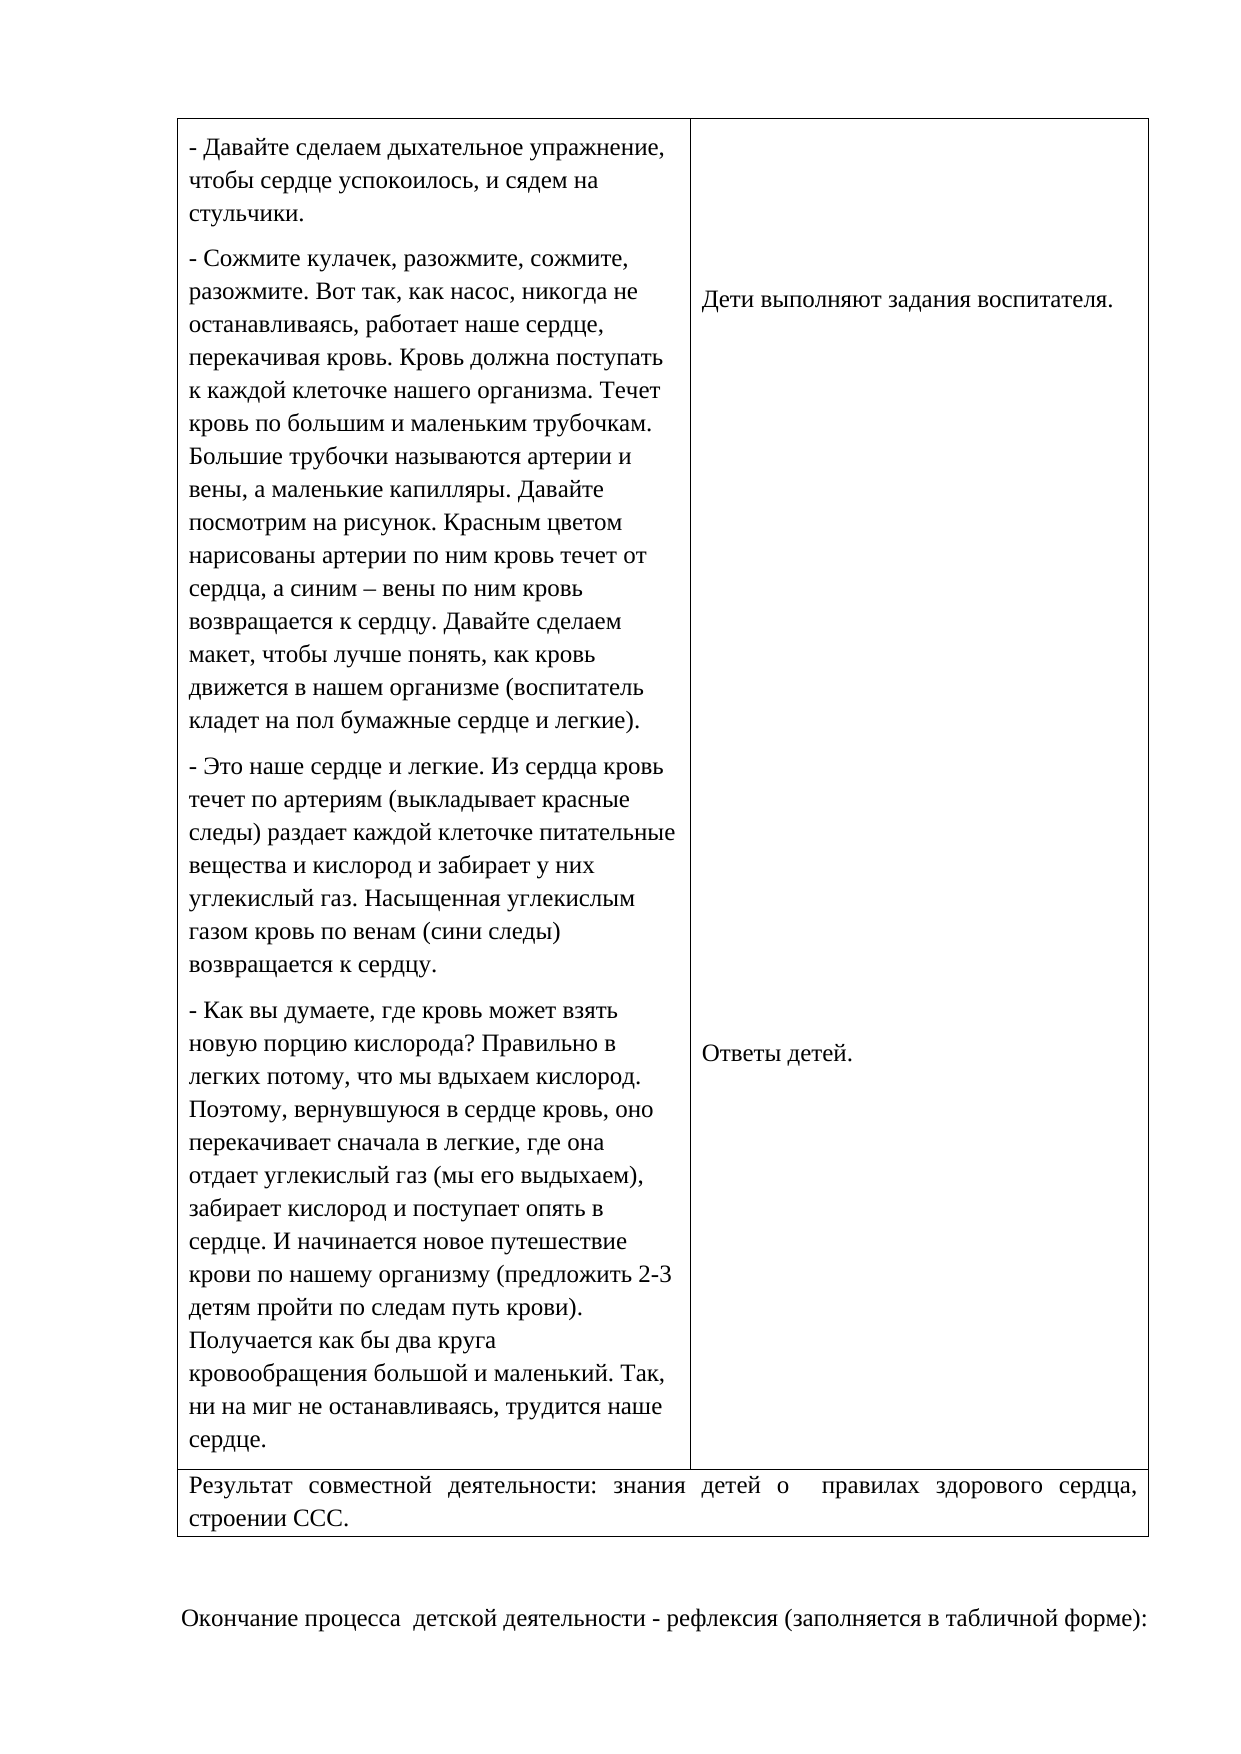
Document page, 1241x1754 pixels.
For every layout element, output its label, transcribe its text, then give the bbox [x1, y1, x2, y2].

text Окончание процесса детской деятельности - рефлексия (заполняется в табличной форме): [177, 1603, 1152, 1632]
table_cell Результат совместной деятельности: знания детей о правилах здорового сердца, строении ССС. [178, 1470, 1148, 1536]
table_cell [178, 119, 690, 1469]
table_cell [691, 119, 1148, 1469]
